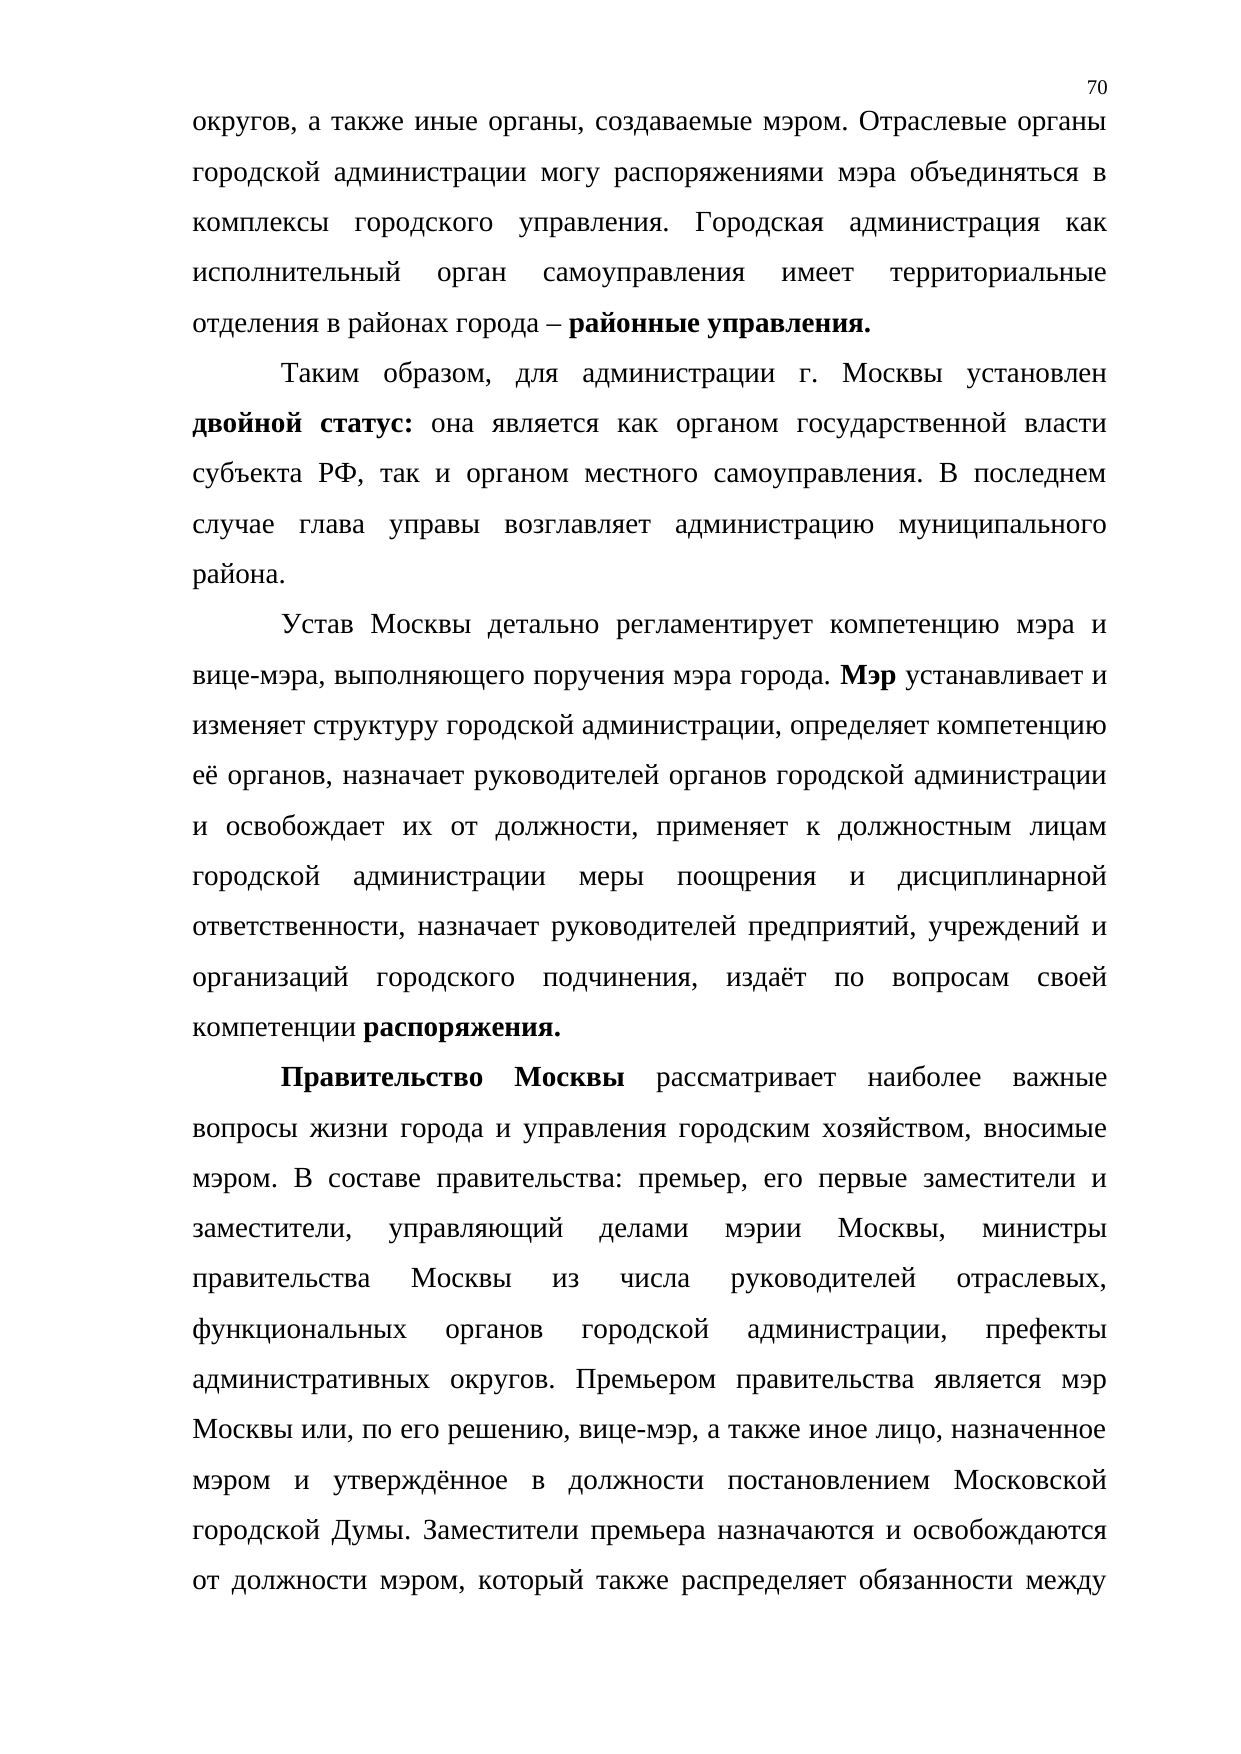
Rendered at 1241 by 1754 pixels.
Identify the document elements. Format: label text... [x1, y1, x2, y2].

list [192, 103, 1107, 338]
text Устав Москвы детально регламентирует компетенцию мэра и вице-мэра, выполняющего поручения мэра города. Мэр устанавливает и изменяет структуру городской администрации, определяет компетенцию её органов, назначает руководителей органов городской администрации и освобождает их от должности, применяет к должностным лицам городской администрации меры поощрения и дисциплинарной ответственности, назначает руководителей предприятий, учреждений и организаций городского подчинения, издаёт по вопросам своей компетенции распоряжения. [192, 607, 1107, 1043]
text Таким образом, для администрации г. Москвы установлен двойной статус: она является как органом государственной власти субъекта РФ, так и органом местного самоуправления. В последнем случае глава управы возглавляет администрацию муниципального района. [192, 355, 1107, 590]
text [192, 1059, 1107, 1596]
